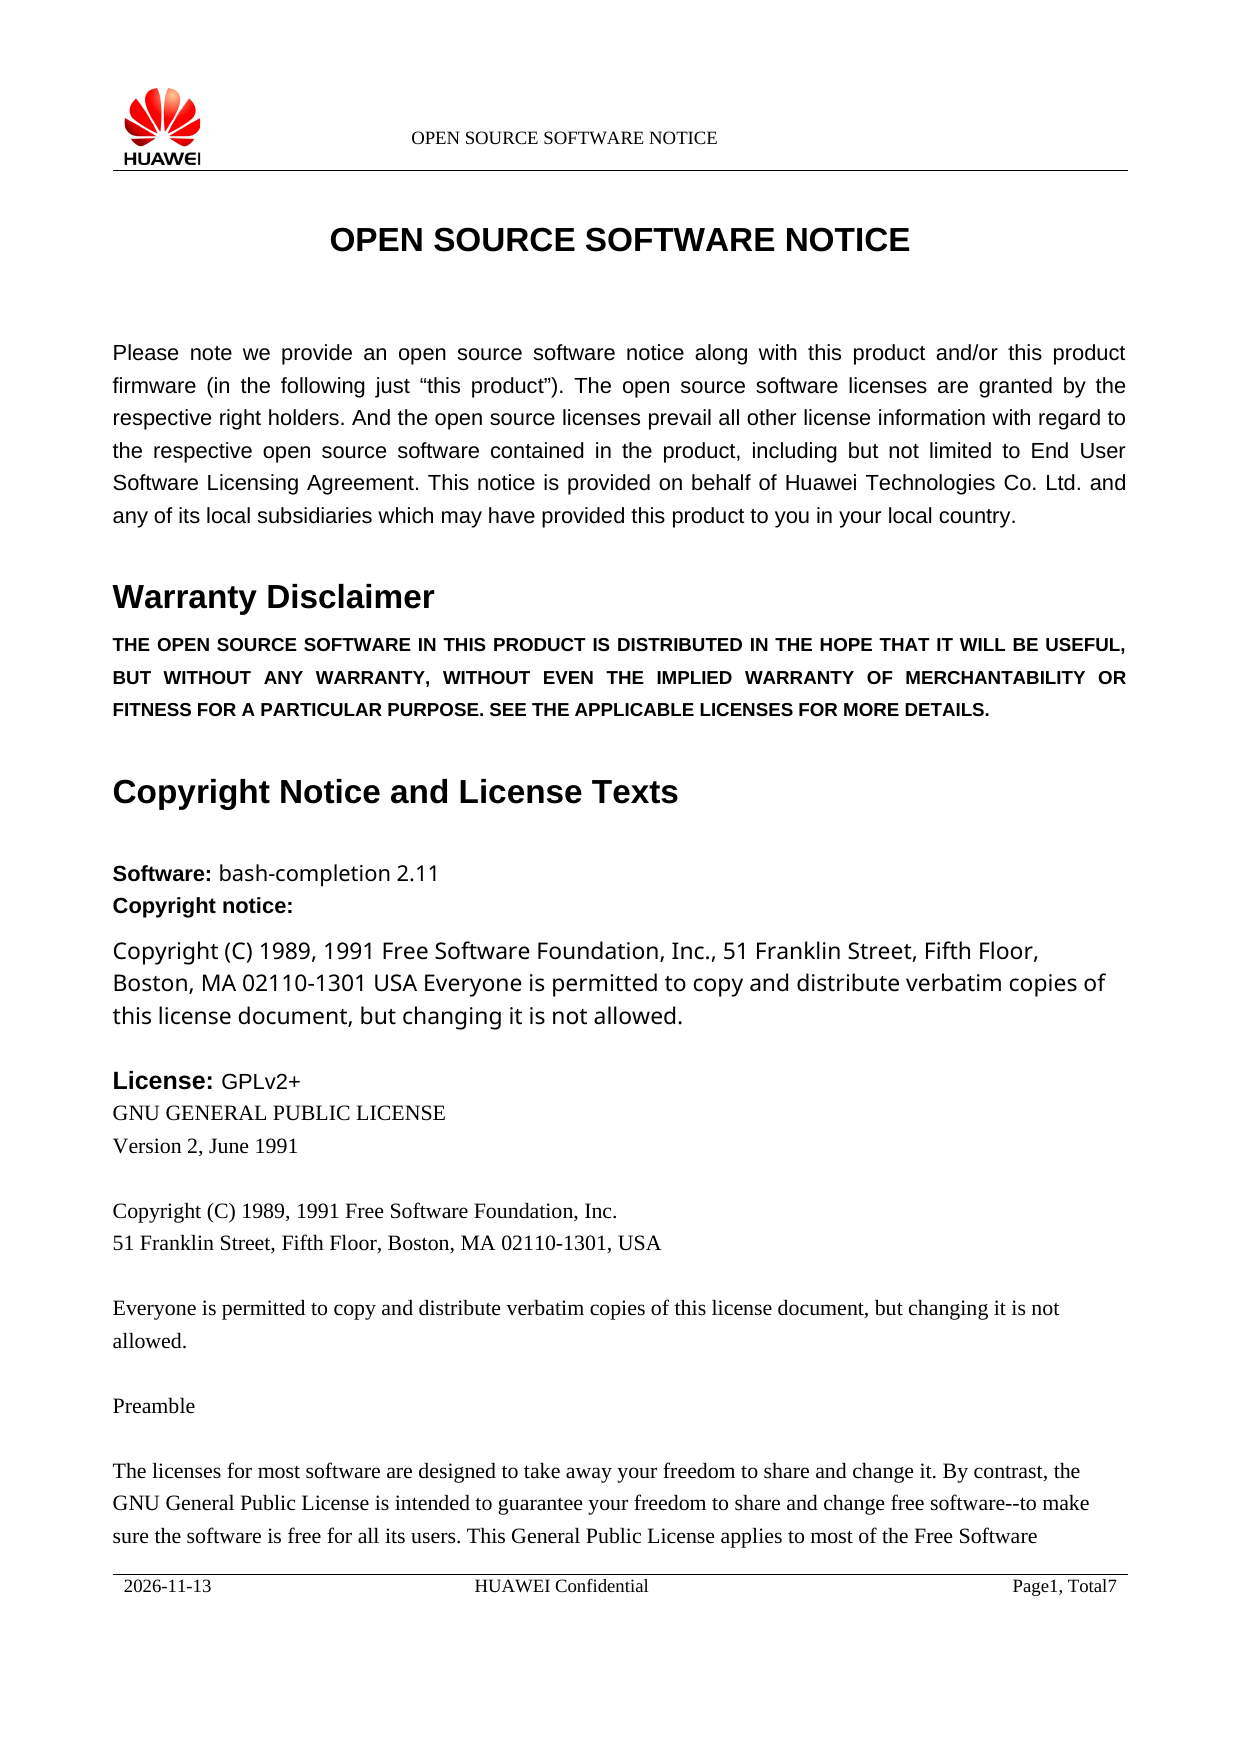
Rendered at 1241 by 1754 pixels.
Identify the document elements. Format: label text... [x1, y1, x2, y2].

text OPEN SOURCE SOFTWARE NOTICE [112, 206, 1128, 271]
text Copyright (C) 1989, 1991 Free Software Foundation, Inc., 51 Franklin Street, Fifth Floor, Boston, MA 02110-1301 USA Everyone is permitted to copy and distribute verbatim copies of this license document, but changing it is not allowed. [112, 934, 1128, 1064]
text License: GPLv2+ [112, 1064, 1128, 1096]
title Software: bash-completion 2.11 [112, 856, 1128, 889]
text Warranty Disclaimer [112, 564, 1128, 629]
text Copyright Notice and License Texts [112, 759, 1128, 824]
text The open source software in this product is distributed in the hope that it will be useful, but WITHOUT ANY WARRANTY, without even the implied warranty of MERCHANTABILITY or FITNESS FOR A PARTICULAR PURPOSE. See the applicable licenses for more details. [112, 629, 1128, 726]
picture [124, 88, 201, 165]
text Copyright notice: [112, 889, 1128, 921]
text Please note we provide an open source software notice along with this product and/or this product firmware (in the following just “this product”). The open source software licenses are granted by the respective right holders. And the open source licenses prevail all other license information with regard to the respective open source software contained in the product, including but not limited to End User Software Licensing Agreement. This notice is provided on behalf of Huawei Technologies Co. Ltd. and any of its local subsidiaries which may have provided this product to you in your local country. [112, 336, 1128, 531]
